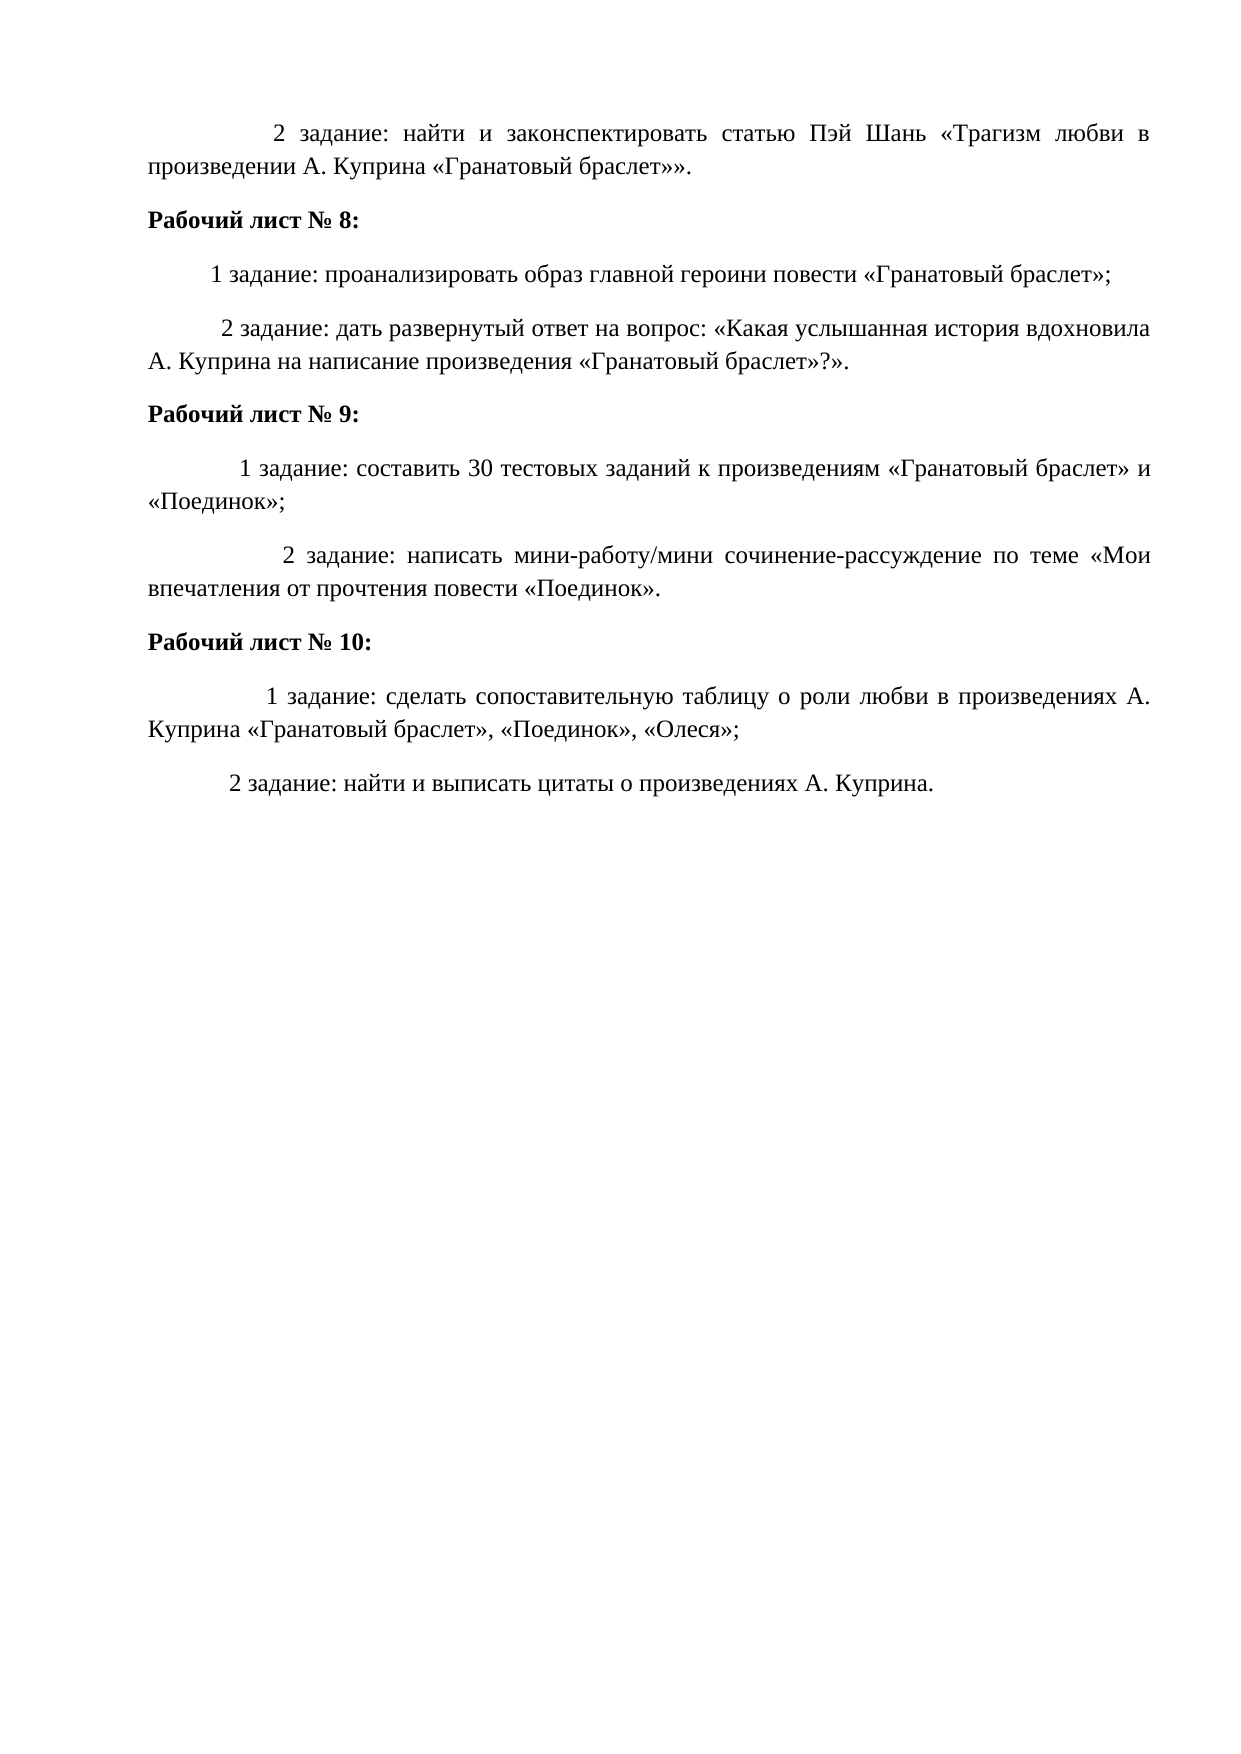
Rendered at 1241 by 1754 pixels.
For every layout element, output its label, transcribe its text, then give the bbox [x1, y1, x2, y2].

text 2 задание: найти и выписать цитаты о произведениях А. Куприна. [148, 768, 1152, 797]
text 1 задание: составить 30 тестовых заданий к произведениям «Гранатовый браслет» и «Поединок»; [148, 453, 1152, 515]
text 2 задание: дать развернутый ответ на вопрос: «Какая услышанная история вдохновила А. Куприна на написание произведения «Гранатовый браслет»?». [148, 313, 1152, 374]
text Рабочий лист № 10: [148, 627, 1152, 656]
text 2 задание: найти и законспектировать статью Пэй Шань «Трагизм любви в произведении А. Куприна «Гранатовый браслет»». [148, 118, 1152, 180]
text 1 задание: сделать сопоставительную таблицу о роли любви в произведениях А. Куприна «Гранатовый браслет», «Поединок», «Олеся»; [148, 681, 1152, 743]
text 1 задание: проанализировать образ главной героини повести «Гранатовый браслет»; [148, 259, 1152, 288]
text 2 задание: написать мини-работу/мини сочинение-рассуждение по теме «Мои впечатления от прочтения повести «Поединок». [148, 540, 1152, 602]
text Рабочий лист № 8: [148, 205, 1152, 234]
text Рабочий лист № 9: [148, 399, 1152, 428]
